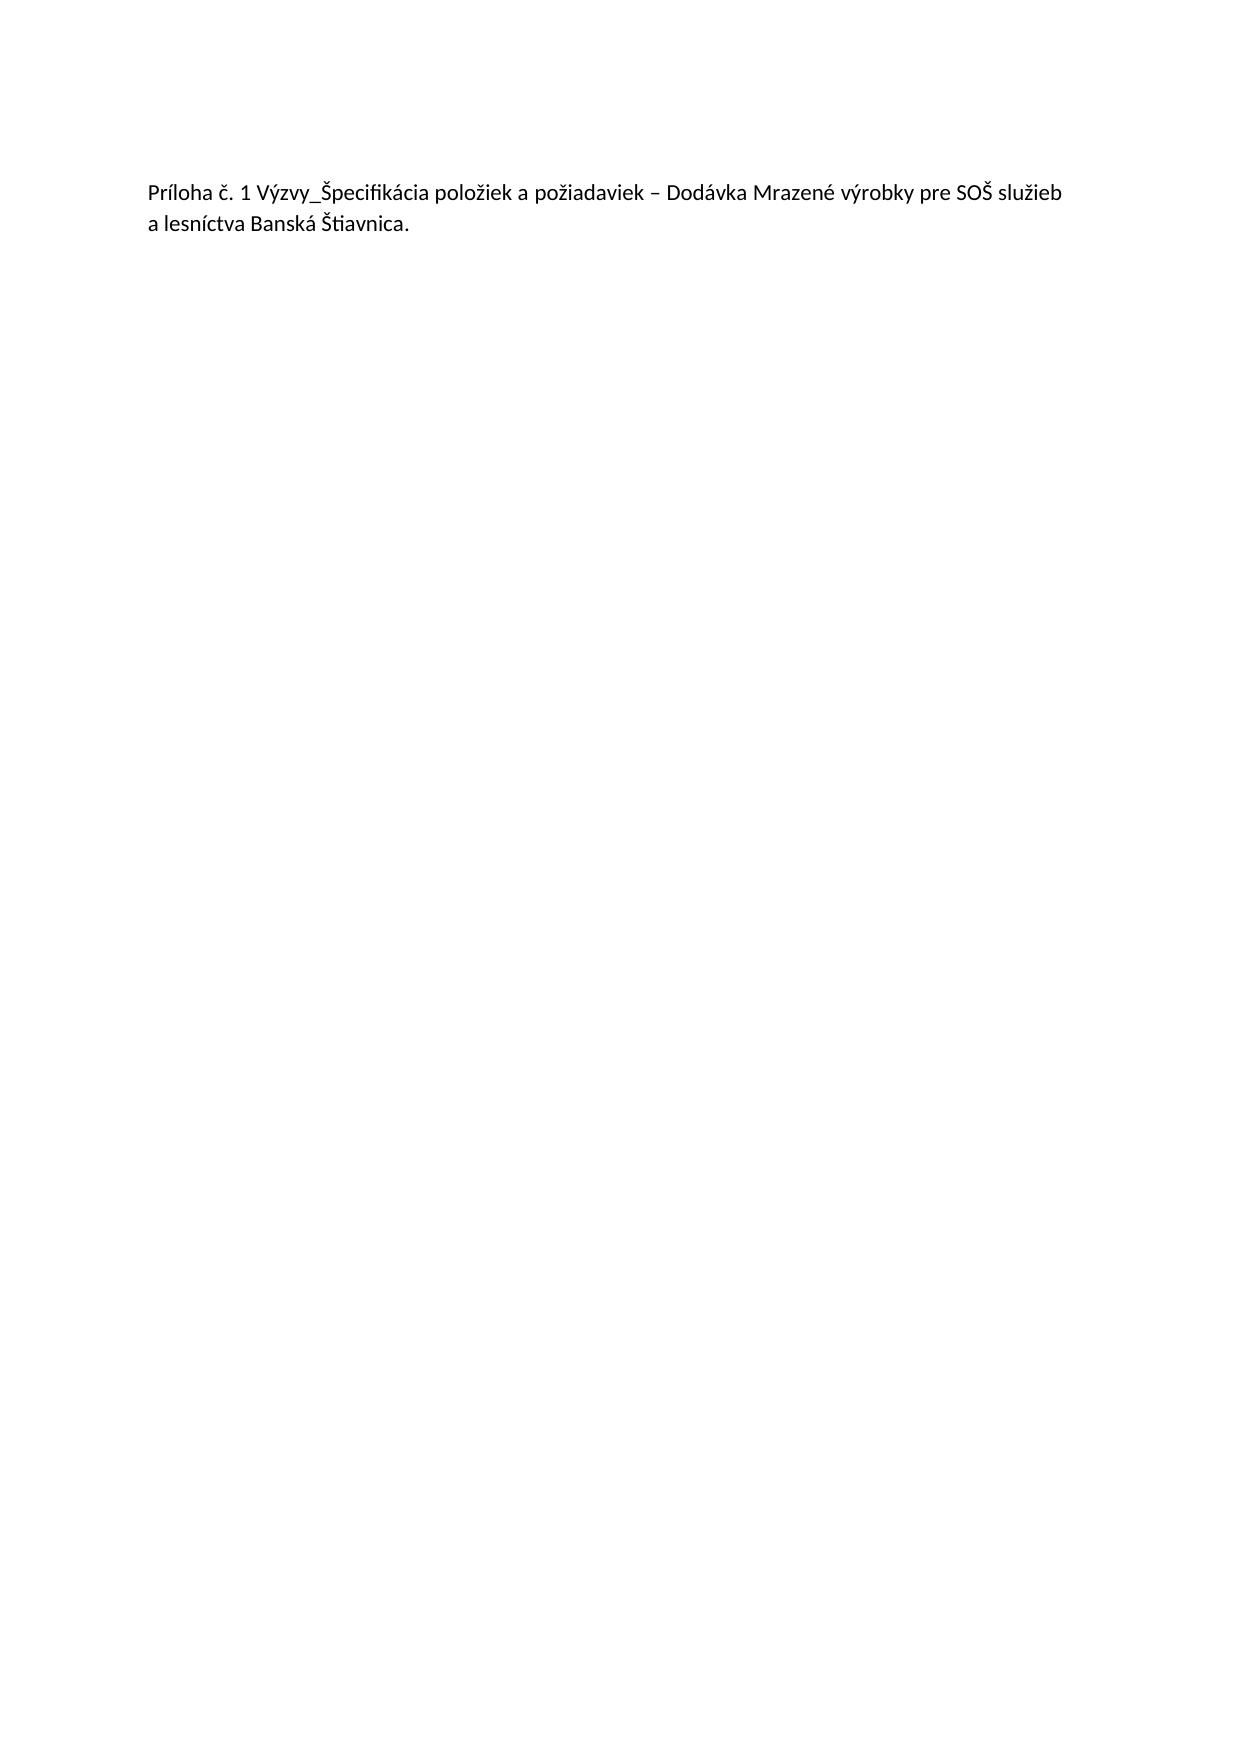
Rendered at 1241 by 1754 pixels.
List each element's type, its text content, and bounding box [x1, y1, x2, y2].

text Príloha č. 1 Výzvy_Špecifikácia položiek a požiadaviek – Dodávka Mrazené výrobky pre SOŠ služieb a lesníctva Banská Štiavnica. [148, 178, 1063, 237]
